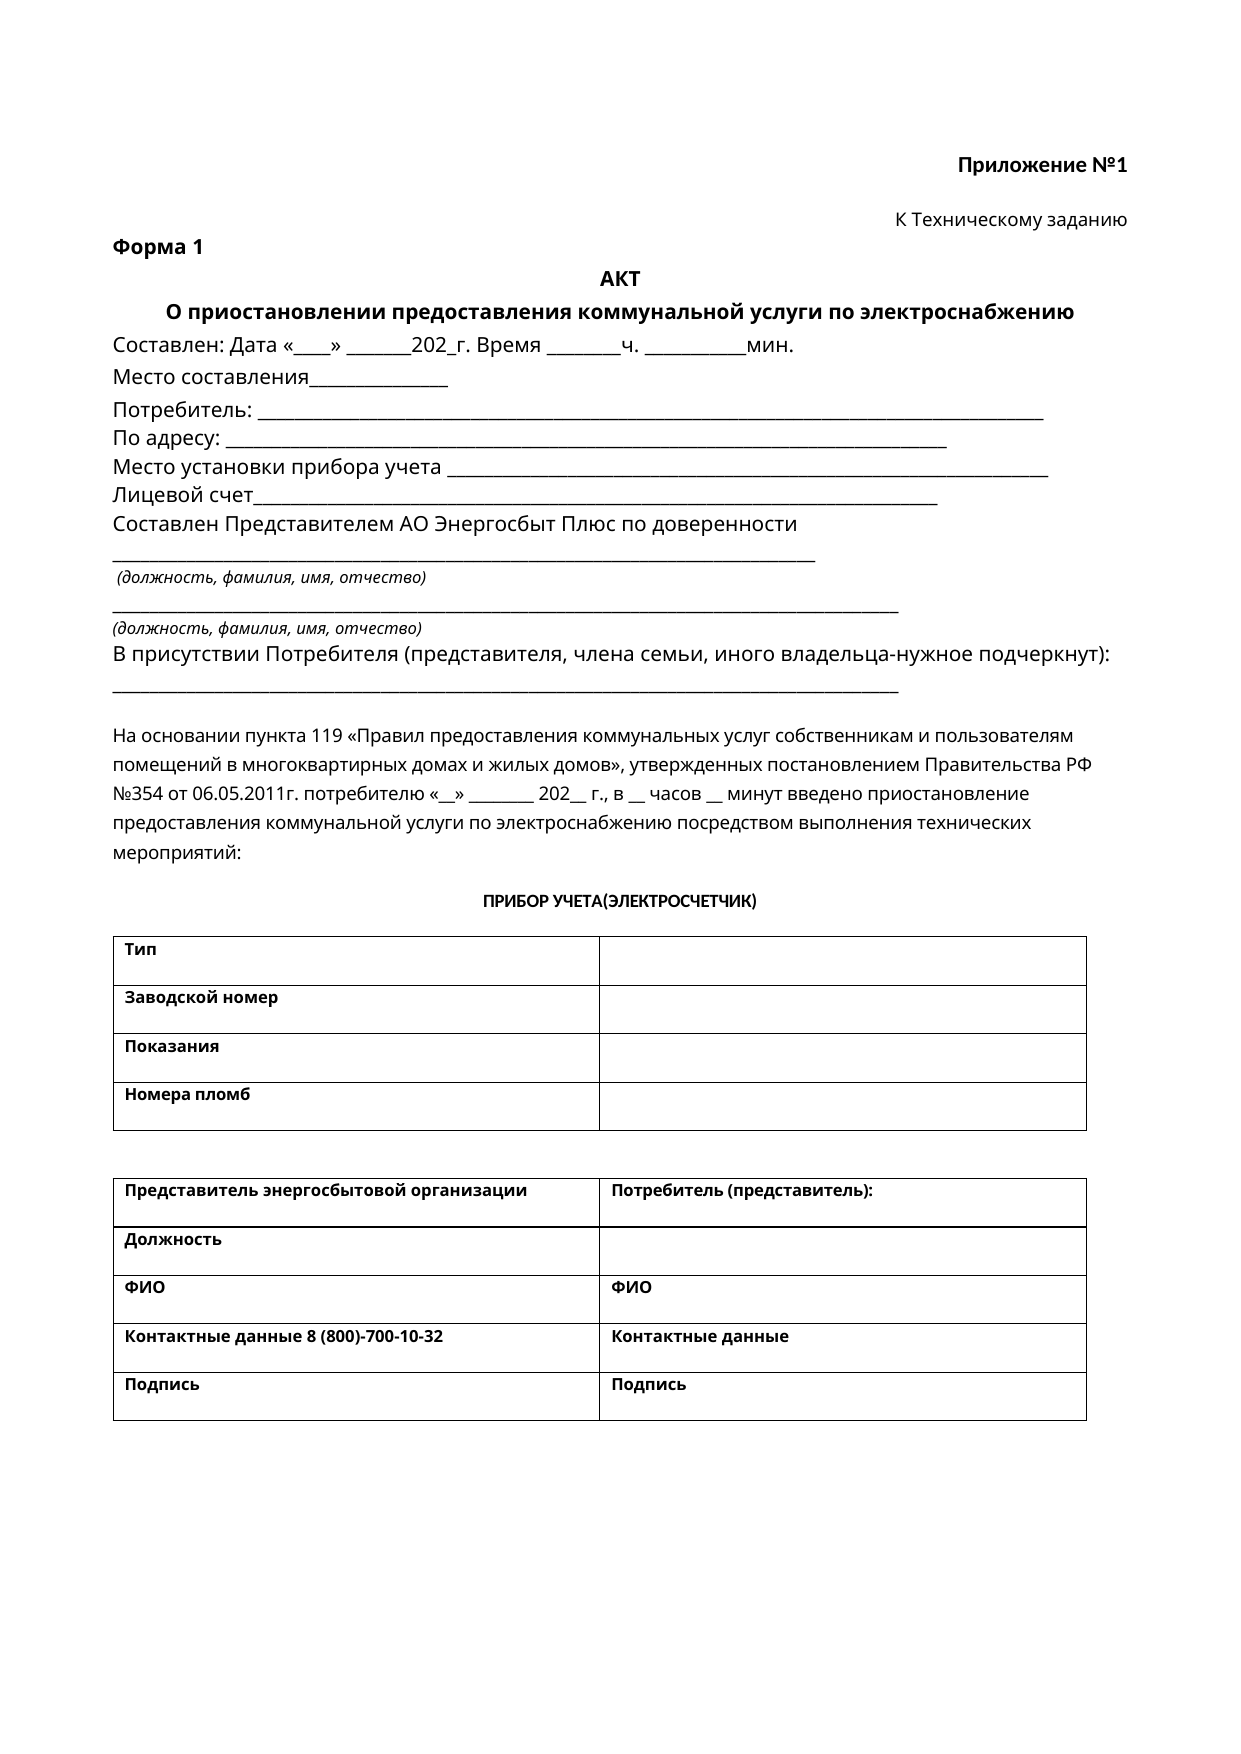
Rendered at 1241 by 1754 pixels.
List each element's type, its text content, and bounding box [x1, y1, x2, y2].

text О приостановлении предоставления коммунальной услуги по электроснабжению [112, 297, 1128, 326]
table_header Потребитель (представитель): [600, 1179, 1086, 1226]
text (должность, фамилия, имя, отчество) [112, 617, 1128, 639]
table_cell [600, 986, 1086, 1033]
table_cell [600, 1034, 1086, 1082]
text _____________________________________________________________________________________ [112, 668, 1128, 696]
table_cell Должность [114, 1228, 599, 1275]
text АКТ [112, 264, 1128, 293]
text _____________________________________________________________________________________ [112, 588, 1128, 617]
table_cell Заводской номер [114, 986, 599, 1033]
table_cell [600, 1083, 1086, 1130]
text Форма 1 [112, 232, 1128, 260]
text По адресу: ______________________________________________________________________________ [112, 423, 1128, 452]
text На основании пункта 119 «Правил предоставления коммунальных услуг собственникам и пользователям помещений в многоквартирных домах и жилых домов», утвержденных постановлением Правительства РФ №354 от 06.05.2011г. потребителю «__» ________ 202__ г., в __ часов __ минут введено приостановление предоставления коммунальной услуги по электроснабжению посредством выполнения технических мероприятий: [112, 722, 1128, 864]
table_header Представитель энергосбытовой организации [114, 1179, 599, 1226]
table_header Тип [114, 937, 599, 985]
text Место составления_______________ [112, 362, 1128, 391]
text К Техническому заданию [821, 178, 1128, 232]
table_cell ФИО [600, 1276, 1086, 1323]
text Составлен Представителем АО Энергосбыт Плюс по доверенности [112, 509, 1128, 537]
table_cell [600, 1228, 1086, 1275]
text Место установки прибора учета _________________________________________________________________ [112, 452, 1128, 480]
table_cell Контактные данные 8 (800)-700-10-32 [114, 1324, 599, 1372]
text Лицевой счет__________________________________________________________________________ [112, 480, 1128, 509]
table_cell ФИО [114, 1276, 599, 1323]
table_header [600, 937, 1086, 985]
table_cell Контактные данные [600, 1324, 1086, 1372]
text ____________________________________________________________________________ [112, 537, 1128, 566]
text (должность, фамилия, имя, отчество) [112, 566, 1128, 588]
table_cell Показания [114, 1034, 599, 1082]
table_cell Подпись [114, 1373, 599, 1420]
table_cell Номера пломб [114, 1083, 599, 1130]
table_cell Подпись [600, 1373, 1086, 1420]
text ПРИБОР УЧЕТА(ЭЛЕКТРОСЧЕТЧИК) [112, 889, 1128, 912]
text В присутствии Потребителя (представителя, члена семьи, иного владельца-нужное подчеркнут): [112, 639, 1128, 668]
text Потребитель: _____________________________________________________________________________________ [112, 395, 1128, 423]
subtitle Приложение №1 [821, 150, 1128, 178]
text Составлен: Дата «____» _______202_г. Время ________ч. ___________мин. [112, 330, 1128, 358]
